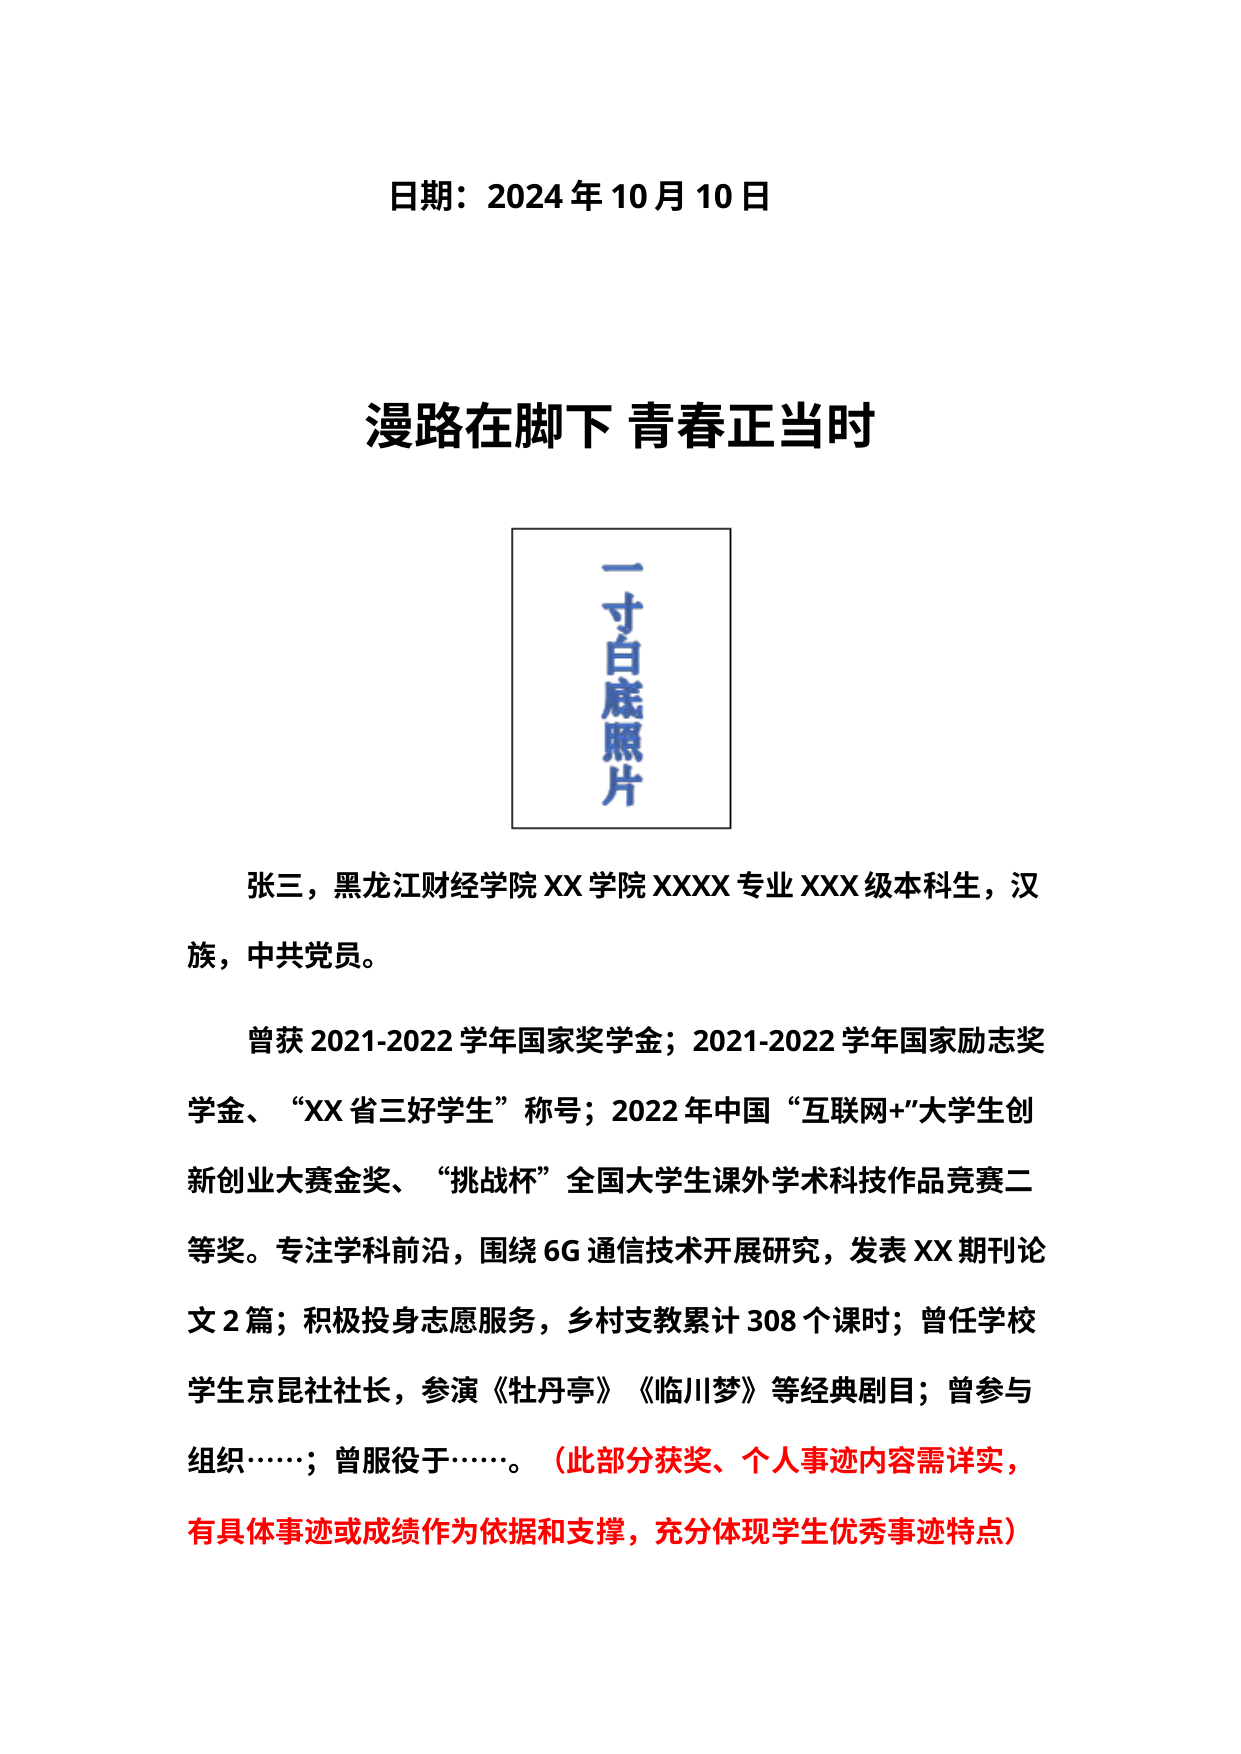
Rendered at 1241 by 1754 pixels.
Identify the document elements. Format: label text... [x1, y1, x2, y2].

picture [505, 526, 735, 831]
text 日期：2024年10月10日 [187, 162, 1053, 227]
text 张三，黑龙江财经学院XX学院XXXX专业XXX级本科生，汉族，中共党员。 [187, 851, 1053, 986]
text 漫路在脚下 青春正当时 [187, 373, 1053, 471]
text 曾获2021-2022学年国家奖学金；2021-2022学年国家励志奖学金、“XX省三好学生”称号；2022年中国“互联网+”大学生创新创业大赛金奖、“挑战杯”全国大学生课外学术科技作品竞赛二等奖。专注学科前沿，围绕6G通信技术开展研究，发表XX期刊论文2篇；积极投身志愿服务，乡村支教累计308个课时；曾任学校学生京昆社社长，参演《牡丹亭》《临川梦》等经典剧目；曾参与组织……；曾服役于……。（此部分获奖、个人事迹内容需详实，有具体事迹或成绩作为依据和支撑，充分体现学生优秀事迹特点） [187, 1006, 1053, 1562]
